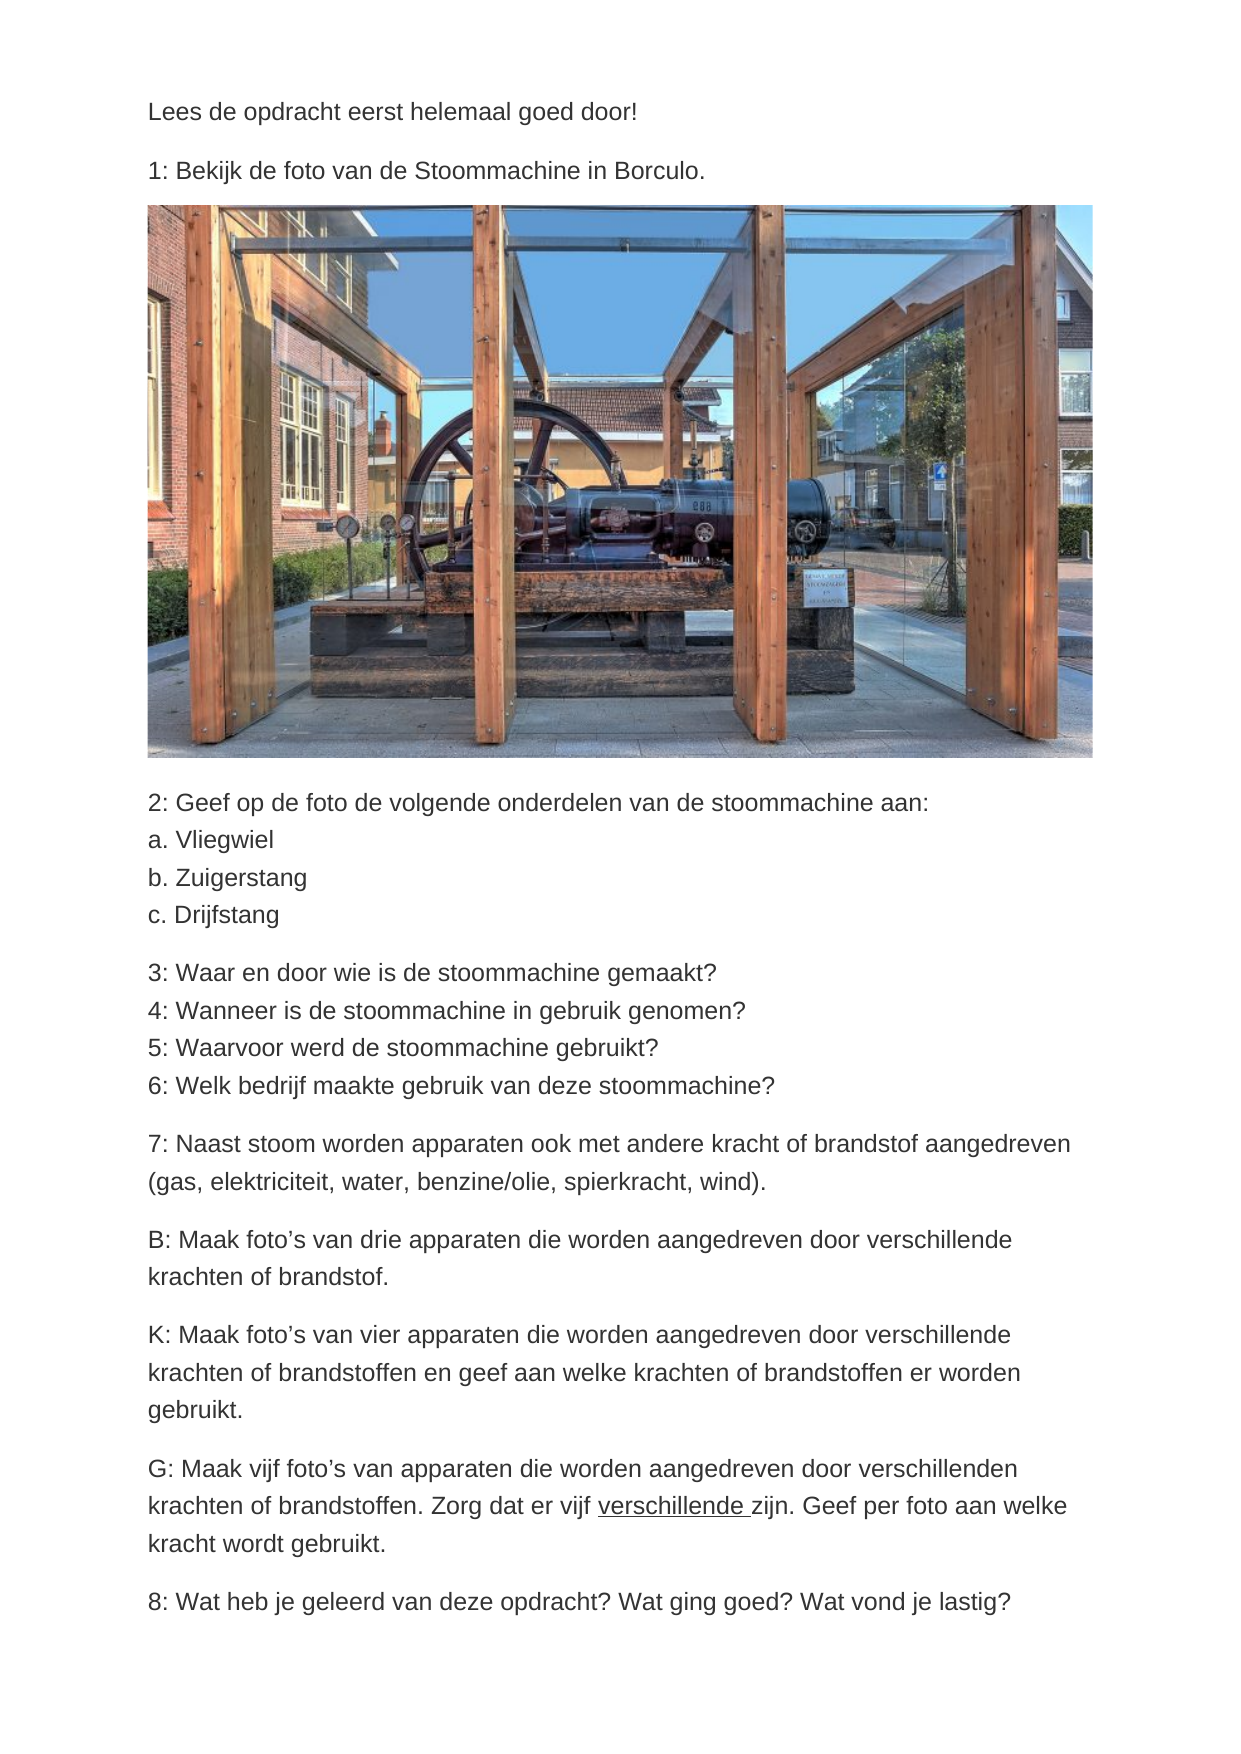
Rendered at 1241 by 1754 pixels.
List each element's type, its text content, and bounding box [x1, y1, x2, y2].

text 2: Geef op de foto de volgende onderdelen van de stoommachine aan: a. Vliegwiel b. Zuigerstang c. Drijfstang [148, 779, 1093, 929]
text 3: Waar en door wie is de stoommachine gemaakt? 4: Wanneer is de stoommachine in gebruik genomen? 5: Waarvoor werd de stoommachine gebruikt? 6: Welk bedrijf maakte gebruik van deze stoommachine? [148, 949, 1093, 1099]
text 7: Naast stoom worden apparaten ook met andere kracht of brandstof aangedreven (gas, elektriciteit, water, benzine/olie, spierkracht, wind). [148, 1120, 1093, 1195]
text B: Maak foto’s van drie apparaten die worden aangedreven door verschillende krachten of brandstof. [148, 1216, 1093, 1291]
picture [147, 205, 1093, 758]
text G: Maak vijf foto’s van apparaten die worden aangedreven door verschillenden krachten of brandstoffen. Zorg dat er vijf verschillende zijn. Geef per foto aan welke kracht wordt gebruikt. [148, 1445, 1093, 1557]
text 1: Bekijk de foto van de Stoommachine in Borculo. [148, 147, 1093, 184]
text K: Maak foto’s van vier apparaten die worden aangedreven door verschillende krachten of brandstoffen en geef aan welke krachten of brandstoffen er worden gebruikt. [148, 1312, 1093, 1424]
text Lees de opdracht eerst helemaal goed door! [148, 89, 1093, 126]
text 8: Wat heb je geleerd van deze opdracht? Wat ging goed? Wat vond je lastig? [148, 1578, 1093, 1616]
